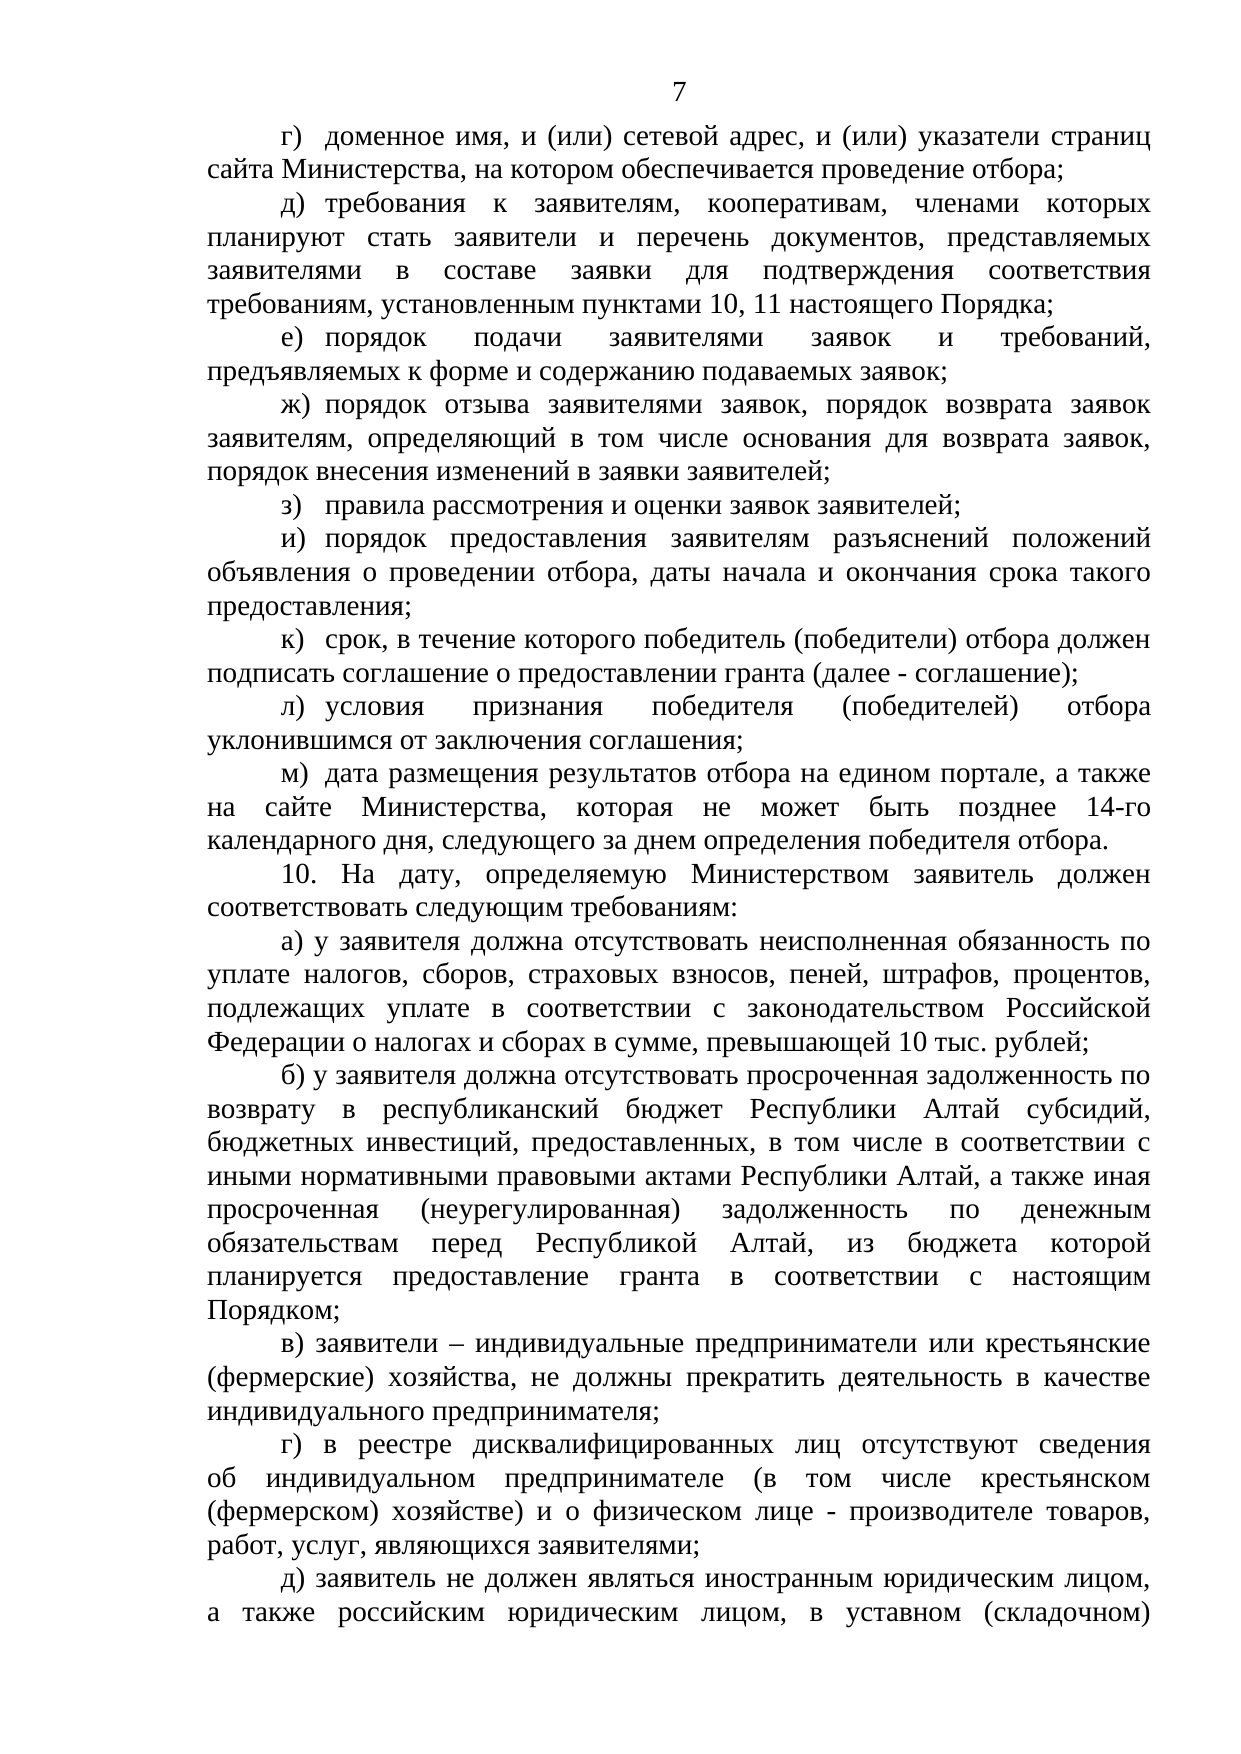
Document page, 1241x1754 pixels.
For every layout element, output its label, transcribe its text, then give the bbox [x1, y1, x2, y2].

list порядок отзыва заявителями заявок, порядок возврата заявок заявителям, определяющий в том числе основания для возврата заявок, порядок внесения изменений в заявки заявителей; [207, 386, 1152, 487]
text а) у заявителя должна отсутствовать неисполненная обязанность по уплате налогов, сборов, страховых взносов, пеней, штрафов, процентов, подлежащих уплате в соответствии с законодательством Российской Федерации о налогах и сборах в сумме, превышающей 10 тыс. рублей; [207, 923, 1152, 1057]
list порядок предоставления заявителям разъяснений положений объявления о проведении отбора, даты начала и окончания срока такого предоставления; [207, 521, 1152, 621]
list порядок подачи заявителями заявок и требований, предъявляемых к форме и содержанию подаваемых заявок; [207, 319, 1152, 386]
list условия признания победителя (победителей) отбора уклонившимся от заключения соглашения; [207, 688, 1152, 755]
text б) у заявителя должна отсутствовать просроченная задолженность по возврату в республиканский бюджет Республики Алтай субсидий, бюджетных инвестиций, предоставленных, в том числе в соответствии с иными нормативными правовыми актами Республики Алтай, а также иная просроченная (неурегулированная) задолженность по денежным обязательствам перед Республикой Алтай, из бюджета которой планируется предоставление гранта в соответствии с настоящим Порядком; [207, 1057, 1152, 1326]
list срок, в течение которого победитель (победители) отбора должен подписать соглашение о предоставлении гранта (далее - соглашение); [207, 621, 1152, 688]
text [207, 1560, 1152, 1627]
list требования к заявителям, кооперативам, членами которых планируют стать заявители и перечень документов, представляемых заявителями в составе заявки для подтверждения соответствия требованиям, установленным пунктами 10, 11 настоящего Порядка; [207, 185, 1152, 319]
list доменное имя, и (или) сетевой адрес, и (или) указатели страниц сайта Министерства, на котором обеспечивается проведение отбора; [207, 118, 1152, 185]
text 10. На дату, определяемую Министерством заявитель должен соответствовать следующим требованиям: [207, 856, 1152, 923]
list дата размещения результатов отбора на едином портале, а также на сайте Министерства, которая не может быть позднее 14-го календарного дня, следующего за днем определения победителя отбора. [207, 755, 1152, 856]
text г) в реестре дисквалифицированных лиц отсутствуют сведения об индивидуальном предпринимателе (в том числе крестьянском (фермерском) хозяйстве) и о физическом лице - производителе товаров, работ, услуг, являющихся заявителями; [207, 1426, 1152, 1560]
list правила рассмотрения и оценки заявок заявителей; [207, 487, 1152, 521]
text в) заявители – индивидуальные предприниматели или крестьянские (фермерские) хозяйства, не должны прекратить деятельность в качестве индивидуального предпринимателя; [207, 1326, 1152, 1426]
